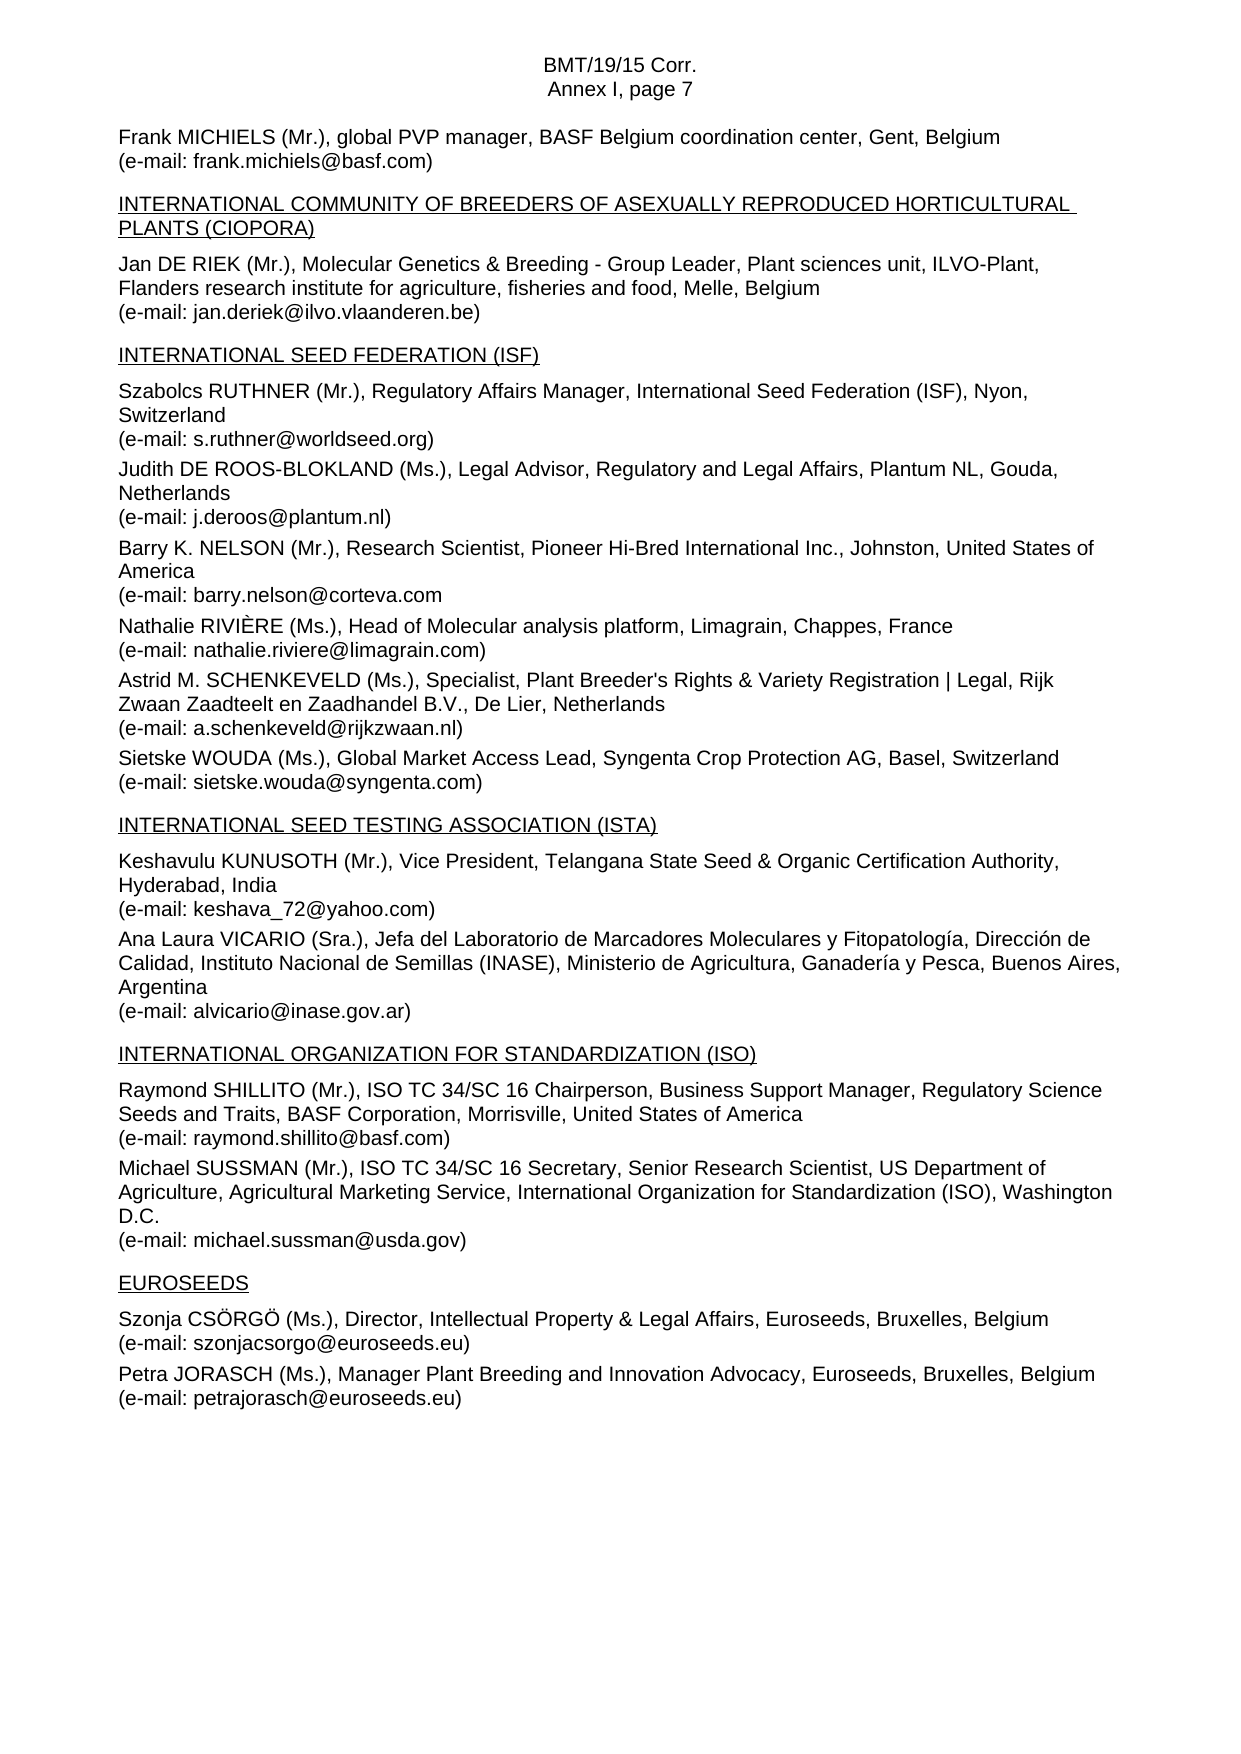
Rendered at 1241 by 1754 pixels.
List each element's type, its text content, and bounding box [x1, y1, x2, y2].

text INTERNATIONAL SEED TESTING ASSOCIATION (ISTA) [118, 812, 1122, 836]
text Keshavulu KUNUSOTH (Mr.), Vice President, Telangana State Seed & Organic Certification Authority, Hyderabad, India (e-mail: keshava_72@yahoo.com) [118, 849, 1122, 921]
text Astrid M. SCHENKEVELD (Ms.), Specialist, Plant Breeder's Rights & Variety Registration | Legal, Rijk Zwaan Zaadteelt en Zaadhandel B.V., De Lier, Netherlands (e-mail: a.schenkeveld@rijkzwaan.nl) [118, 668, 1122, 739]
text Frank MICHIELS (Mr.), global PVP manager, BASF Belgium coordination center, Gent, Belgium (e-mail: frank.michiels@basf.com) [118, 125, 1122, 173]
text Judith DE ROOS-BLOKLAND (Ms.), Legal Advisor, Regulatory and Legal Affairs, Plantum NL, Gouda, Netherlands (e-mail: j.deroos@plantum.nl) [118, 457, 1122, 529]
text Barry K. NELSON (Mr.), Research Scientist, Pioneer Hi-Bred International Inc., Johnston, United States of America (e-mail: barry.nelson@corteva.com [118, 535, 1122, 607]
text Nathalie RIVIÈRE (Ms.), Head of Molecular analysis platform, Limagrain, Chappes, France (e-mail: nathalie.riviere@limagrain.com) [118, 613, 1122, 661]
text Ana Laura VICARIO (Sra.), Jefa del Laboratorio de Marcadores Moleculares y Fitopatología, Dirección de Calidad, Instituto Nacional de Semillas (INASE), Ministerio de Agricultura, Ganadería y Pesca, Buenos Aires, Argentina (e-mail: alvicario@inase.gov.ar) [118, 927, 1122, 1023]
text Petra JORASCH (Ms.), Manager Plant Breeding and Innovation Advocacy, Euroseeds, Bruxelles, Belgium (e-mail: petrajorasch@euroseeds.eu) [118, 1361, 1122, 1409]
text Szonja CSÖRGÖ (Ms.), Director, Intellectual Property & Legal Affairs, Euroseeds, Bruxelles, Belgium (e-mail: szonjacsorgo@euroseeds.eu) [118, 1307, 1122, 1355]
text INTERNATIONAL SEED FEDERATION (ISF) [118, 343, 1122, 367]
text Sietske WOUDA (Ms.), Global Market Access Lead, Syngenta Crop Protection AG, Basel, Switzerland (e-mail: sietske.wouda@syngenta.com) [118, 746, 1122, 794]
text Jan DE RIEK (Mr.), Molecular Genetics & Breeding - Group Leader, Plant sciences unit, ILVO-Plant, Flanders research institute for agriculture, fisheries and food, Melle, Belgium (e-mail: jan.deriek@ilvo.vlaanderen.be) [118, 252, 1122, 324]
text Michael SUSSMAN (Mr.), ISO TC 34/SC 16 Secretary, Senior Research Scientist, US Department of Agriculture, Agricultural Marketing Service, International Organization for Standardization (ISO), Washington D.C. (e-mail: michael.sussman@usda.gov) [118, 1156, 1122, 1252]
text Szabolcs RUTHNER (Mr.), Regulatory Affairs Manager, International Seed Federation (ISF), Nyon, Switzerland (e-mail: s.ruthner@worldseed.org) [118, 379, 1122, 451]
text Raymond SHILLITO (Mr.), ISO TC 34/SC 16 Chairperson, Business Support Manager, Regulatory Science Seeds and Traits, BASF Corporation, Morrisville, United States of America (e-mail: raymond.shillito@basf.com) [118, 1078, 1122, 1150]
text EUROSEEDS [118, 1271, 1122, 1295]
text International Organization for Standardization (ISO) [118, 1042, 1122, 1066]
text INTERNATIONAL COMMUNITY OF BREEDERS OF ASEXUALLY REPRODUCED HORTICULTURAL PLANTS (CIOPORA) [118, 192, 1122, 239]
